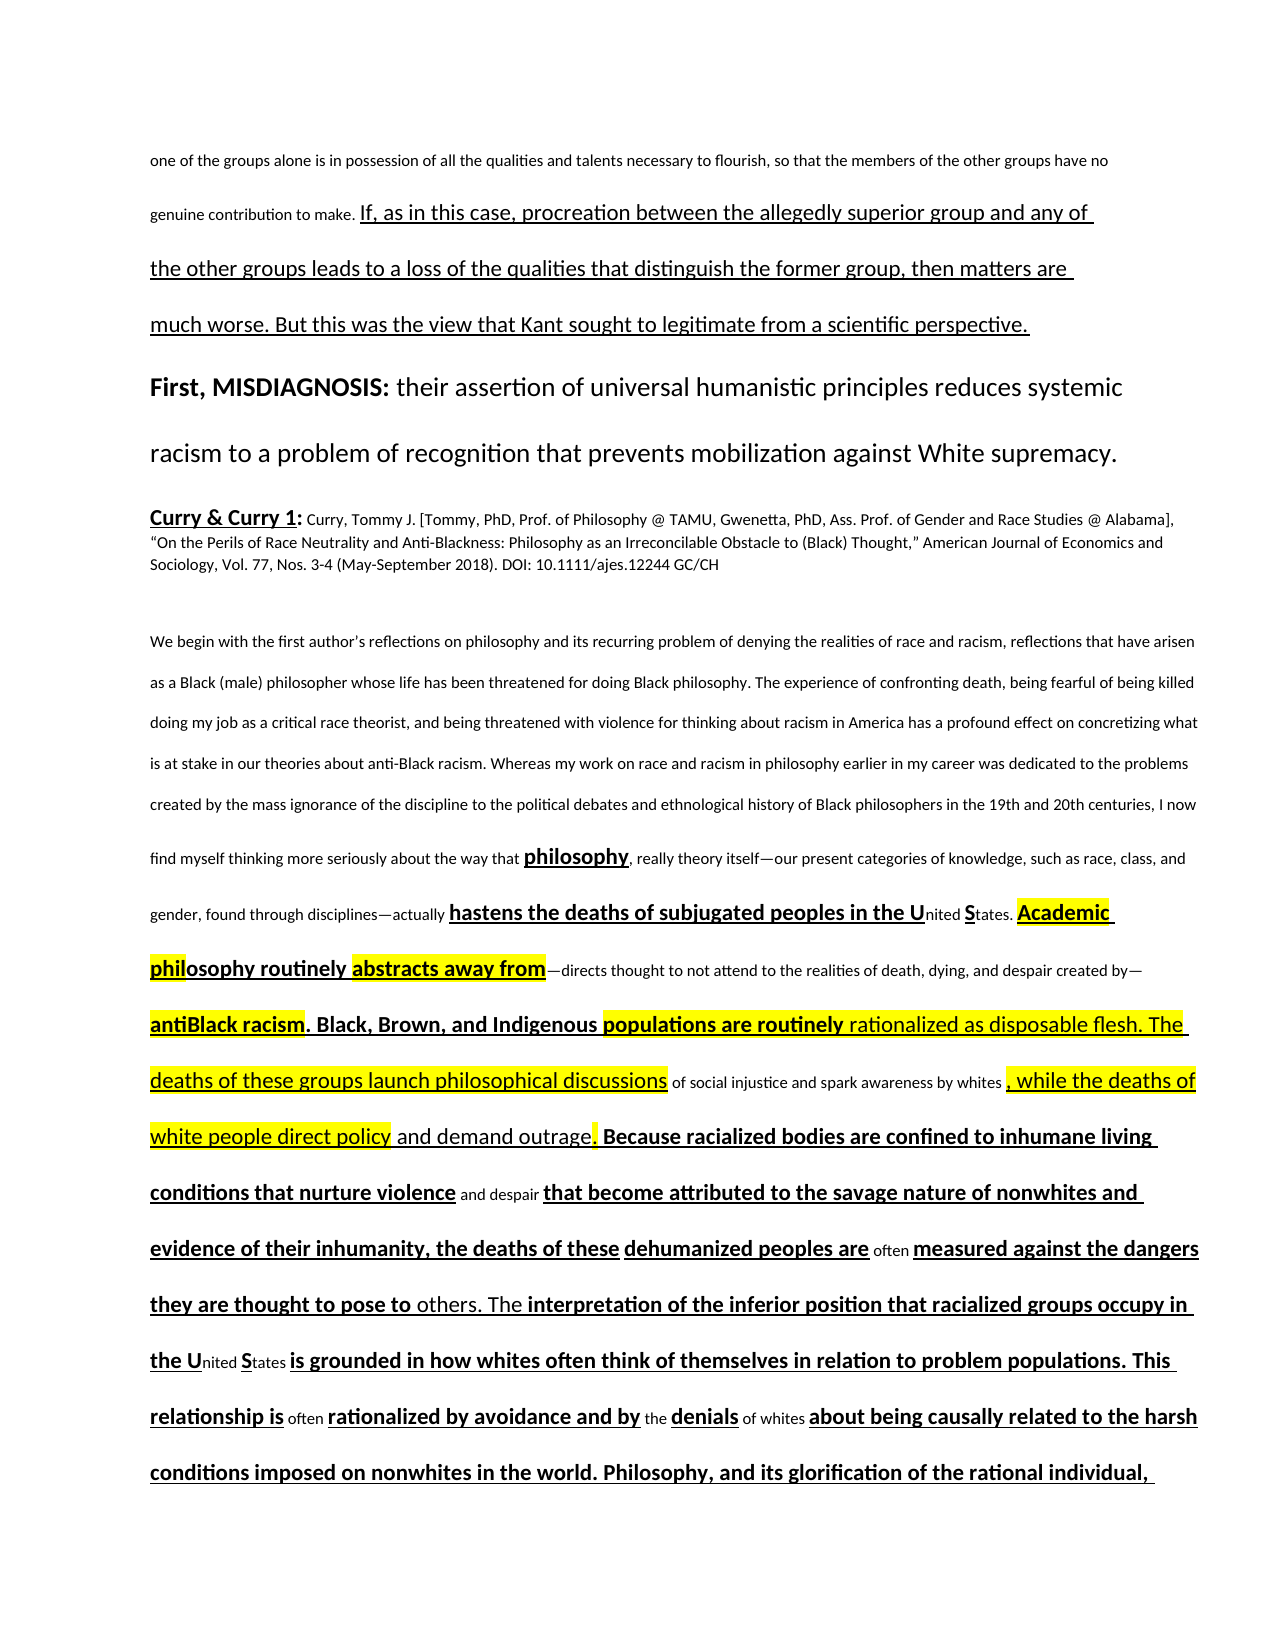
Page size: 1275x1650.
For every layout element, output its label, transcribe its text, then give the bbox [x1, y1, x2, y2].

text Curry & Curry 1: Curry, Tommy J. [Tommy, PhD, Prof. of Philosophy @ TAMU, Gwenetta, PhD, Ass. Prof. of Gender and Race Studies @ Alabama], “On the Perils of Race Neutrality and Anti-Blackness: Philosophy as an Irreconcilable Obstacle to (Black) Thought,” American Journal of Economics and Sociology, Vol. 77, Nos. 3-4 (May-September 2018). DOI: 10.1111/ajes.12244 GC/CH [150, 503, 1200, 574]
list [150, 150, 1125, 338]
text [150, 631, 1200, 1487]
subtitle First, MISDIAGNOSIS: their assertion of universal humanistic principles reduces systemic racism to a problem of recognition that prevents mobilization against White supremacy. [150, 371, 1200, 470]
